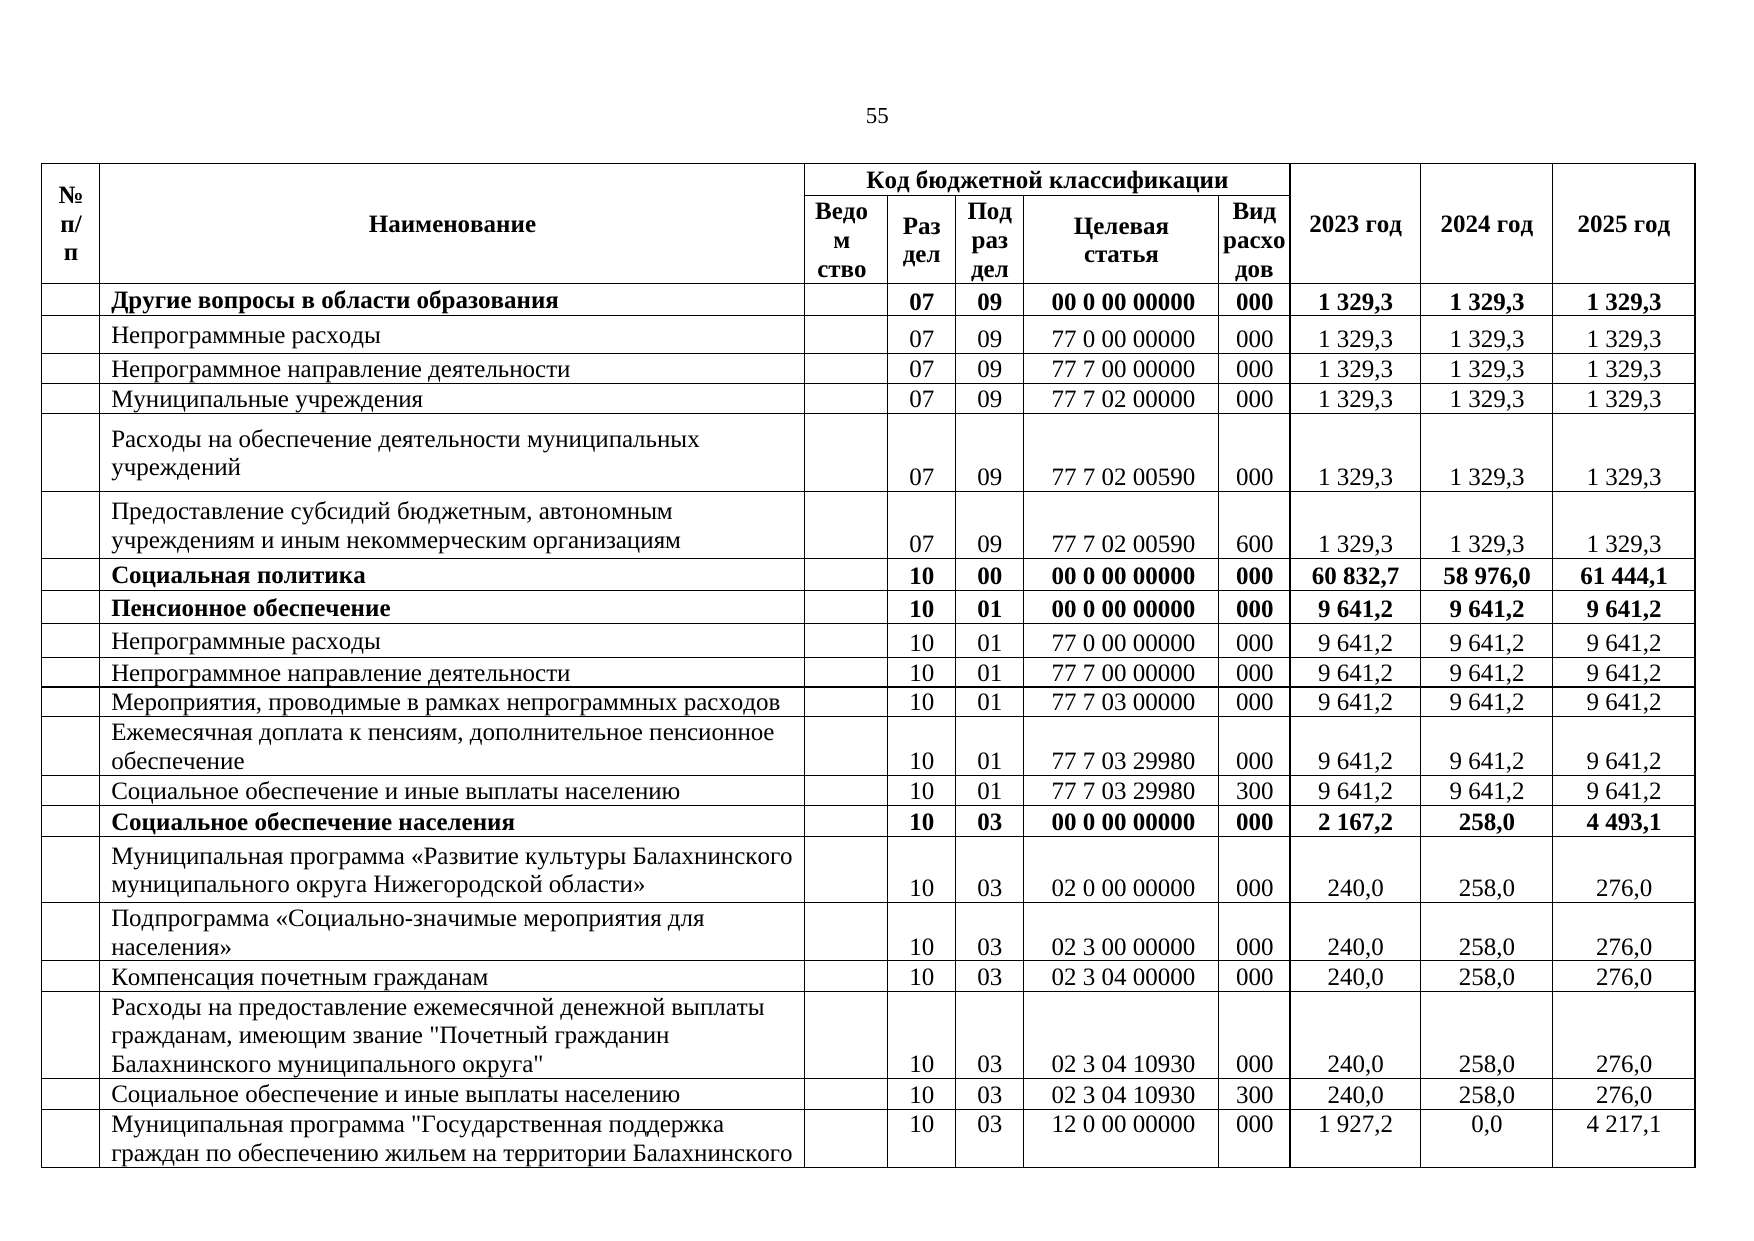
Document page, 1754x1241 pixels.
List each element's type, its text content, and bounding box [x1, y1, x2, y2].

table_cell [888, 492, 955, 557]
table_header № п/п [42, 164, 99, 283]
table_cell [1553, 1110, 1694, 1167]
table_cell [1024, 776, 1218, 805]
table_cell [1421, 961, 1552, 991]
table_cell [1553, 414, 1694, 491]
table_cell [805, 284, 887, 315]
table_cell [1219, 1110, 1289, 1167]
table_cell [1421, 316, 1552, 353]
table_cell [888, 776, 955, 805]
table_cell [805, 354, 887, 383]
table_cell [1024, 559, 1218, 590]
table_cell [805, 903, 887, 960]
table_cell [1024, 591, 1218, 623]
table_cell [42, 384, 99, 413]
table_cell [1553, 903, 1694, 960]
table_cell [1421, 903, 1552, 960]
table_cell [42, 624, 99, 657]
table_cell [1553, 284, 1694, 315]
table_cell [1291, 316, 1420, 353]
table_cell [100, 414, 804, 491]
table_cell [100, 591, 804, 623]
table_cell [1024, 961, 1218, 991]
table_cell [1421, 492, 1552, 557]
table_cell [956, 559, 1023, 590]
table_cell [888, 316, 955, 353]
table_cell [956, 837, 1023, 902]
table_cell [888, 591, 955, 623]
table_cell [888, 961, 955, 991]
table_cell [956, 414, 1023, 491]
table_cell Вид расхо дов [1219, 196, 1289, 283]
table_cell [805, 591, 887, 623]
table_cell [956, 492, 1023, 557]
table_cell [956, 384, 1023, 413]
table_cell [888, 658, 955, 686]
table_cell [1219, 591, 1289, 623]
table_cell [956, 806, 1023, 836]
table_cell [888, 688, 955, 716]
table_cell Раз дел [888, 196, 955, 283]
table_header Наименование [100, 164, 804, 283]
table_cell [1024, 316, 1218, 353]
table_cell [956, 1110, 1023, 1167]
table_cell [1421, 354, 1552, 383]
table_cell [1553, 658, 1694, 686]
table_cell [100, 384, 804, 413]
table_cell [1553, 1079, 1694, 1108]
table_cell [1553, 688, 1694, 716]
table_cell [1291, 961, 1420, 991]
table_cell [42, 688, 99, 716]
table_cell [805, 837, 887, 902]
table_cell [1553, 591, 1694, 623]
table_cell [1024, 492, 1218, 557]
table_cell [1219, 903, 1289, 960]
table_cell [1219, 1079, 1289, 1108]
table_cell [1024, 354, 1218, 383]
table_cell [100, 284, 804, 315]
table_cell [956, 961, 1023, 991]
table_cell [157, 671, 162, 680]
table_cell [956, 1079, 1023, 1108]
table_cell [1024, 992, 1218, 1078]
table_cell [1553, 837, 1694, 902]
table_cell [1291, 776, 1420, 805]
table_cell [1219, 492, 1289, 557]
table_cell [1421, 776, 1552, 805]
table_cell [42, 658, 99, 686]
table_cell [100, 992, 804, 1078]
table_header 2024 год [1421, 164, 1552, 283]
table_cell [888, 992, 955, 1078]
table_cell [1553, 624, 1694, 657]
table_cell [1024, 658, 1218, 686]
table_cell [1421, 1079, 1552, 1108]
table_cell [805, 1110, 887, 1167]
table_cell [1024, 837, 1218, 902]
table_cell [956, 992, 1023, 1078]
table_cell Целевая статья [1024, 196, 1218, 283]
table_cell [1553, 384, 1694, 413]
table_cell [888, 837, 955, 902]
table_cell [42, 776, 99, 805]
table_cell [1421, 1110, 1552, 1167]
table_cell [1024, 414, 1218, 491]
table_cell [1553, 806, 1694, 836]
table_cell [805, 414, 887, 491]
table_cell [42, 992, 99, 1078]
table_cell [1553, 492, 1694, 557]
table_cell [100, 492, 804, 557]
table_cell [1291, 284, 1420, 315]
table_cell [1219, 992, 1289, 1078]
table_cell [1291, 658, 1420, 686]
table_cell Ведом ство [805, 196, 887, 283]
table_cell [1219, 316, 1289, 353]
table_header Код бюджетной классификации [805, 164, 1289, 195]
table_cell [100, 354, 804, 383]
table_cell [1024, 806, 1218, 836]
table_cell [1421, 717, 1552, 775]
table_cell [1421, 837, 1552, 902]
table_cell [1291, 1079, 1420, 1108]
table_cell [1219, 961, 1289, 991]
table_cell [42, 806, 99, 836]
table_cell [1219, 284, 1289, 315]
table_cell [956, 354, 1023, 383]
table_header 2025 год [1553, 164, 1694, 283]
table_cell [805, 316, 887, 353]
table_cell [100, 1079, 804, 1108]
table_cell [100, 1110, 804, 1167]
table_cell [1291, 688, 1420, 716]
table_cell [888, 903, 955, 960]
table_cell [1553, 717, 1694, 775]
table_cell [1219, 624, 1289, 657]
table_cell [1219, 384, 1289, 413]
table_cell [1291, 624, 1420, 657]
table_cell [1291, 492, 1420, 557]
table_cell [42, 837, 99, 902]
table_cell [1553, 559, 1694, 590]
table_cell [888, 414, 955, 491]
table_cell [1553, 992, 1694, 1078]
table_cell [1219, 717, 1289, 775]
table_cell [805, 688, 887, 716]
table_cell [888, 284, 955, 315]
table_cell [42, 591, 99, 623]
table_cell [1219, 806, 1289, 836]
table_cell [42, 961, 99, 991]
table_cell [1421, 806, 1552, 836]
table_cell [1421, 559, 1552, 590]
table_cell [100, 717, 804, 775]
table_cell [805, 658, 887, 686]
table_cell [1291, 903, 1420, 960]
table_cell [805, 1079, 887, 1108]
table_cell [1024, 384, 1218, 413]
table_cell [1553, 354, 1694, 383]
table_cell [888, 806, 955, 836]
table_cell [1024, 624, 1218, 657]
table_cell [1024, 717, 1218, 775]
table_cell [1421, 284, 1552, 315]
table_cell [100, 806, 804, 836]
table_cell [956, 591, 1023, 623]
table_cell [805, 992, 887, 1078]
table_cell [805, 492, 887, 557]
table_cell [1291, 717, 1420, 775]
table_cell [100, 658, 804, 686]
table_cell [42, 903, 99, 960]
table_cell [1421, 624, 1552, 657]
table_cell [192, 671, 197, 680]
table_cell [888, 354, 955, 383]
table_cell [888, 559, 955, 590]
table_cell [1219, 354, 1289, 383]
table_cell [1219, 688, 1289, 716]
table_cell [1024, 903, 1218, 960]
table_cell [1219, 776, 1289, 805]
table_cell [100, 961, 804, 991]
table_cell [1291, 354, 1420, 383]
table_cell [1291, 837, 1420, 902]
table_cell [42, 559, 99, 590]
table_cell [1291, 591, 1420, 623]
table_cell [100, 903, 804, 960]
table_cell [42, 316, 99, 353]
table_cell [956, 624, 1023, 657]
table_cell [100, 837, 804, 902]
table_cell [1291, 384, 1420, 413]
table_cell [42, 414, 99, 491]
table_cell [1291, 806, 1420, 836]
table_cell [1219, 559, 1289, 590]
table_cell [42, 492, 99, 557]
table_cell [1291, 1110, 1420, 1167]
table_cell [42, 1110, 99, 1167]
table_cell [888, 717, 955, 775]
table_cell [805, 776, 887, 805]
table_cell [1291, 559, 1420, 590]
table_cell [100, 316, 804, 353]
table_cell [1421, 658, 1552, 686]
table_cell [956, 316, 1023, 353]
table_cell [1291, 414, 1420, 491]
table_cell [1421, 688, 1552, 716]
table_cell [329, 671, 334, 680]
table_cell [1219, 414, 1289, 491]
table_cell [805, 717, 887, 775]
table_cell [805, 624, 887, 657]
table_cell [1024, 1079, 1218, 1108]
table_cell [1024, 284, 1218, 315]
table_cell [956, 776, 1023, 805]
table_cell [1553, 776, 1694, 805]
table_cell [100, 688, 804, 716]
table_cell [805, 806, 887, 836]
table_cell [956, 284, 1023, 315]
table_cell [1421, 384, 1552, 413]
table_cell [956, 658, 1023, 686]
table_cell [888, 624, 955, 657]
table_cell Под раз дел [956, 196, 1023, 283]
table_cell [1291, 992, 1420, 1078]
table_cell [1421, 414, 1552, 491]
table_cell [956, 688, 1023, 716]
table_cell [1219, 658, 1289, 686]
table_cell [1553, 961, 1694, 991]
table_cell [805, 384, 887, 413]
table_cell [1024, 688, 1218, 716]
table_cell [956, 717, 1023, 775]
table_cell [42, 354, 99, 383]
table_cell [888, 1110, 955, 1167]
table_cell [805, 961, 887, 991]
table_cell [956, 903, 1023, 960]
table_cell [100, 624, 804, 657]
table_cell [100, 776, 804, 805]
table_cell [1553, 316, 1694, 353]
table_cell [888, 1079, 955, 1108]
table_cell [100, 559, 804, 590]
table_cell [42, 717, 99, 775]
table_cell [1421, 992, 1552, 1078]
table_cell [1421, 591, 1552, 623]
table_header 2023 год [1291, 164, 1420, 283]
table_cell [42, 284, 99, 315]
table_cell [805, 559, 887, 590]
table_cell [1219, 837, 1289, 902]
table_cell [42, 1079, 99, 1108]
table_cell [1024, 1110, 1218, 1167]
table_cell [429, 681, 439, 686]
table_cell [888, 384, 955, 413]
